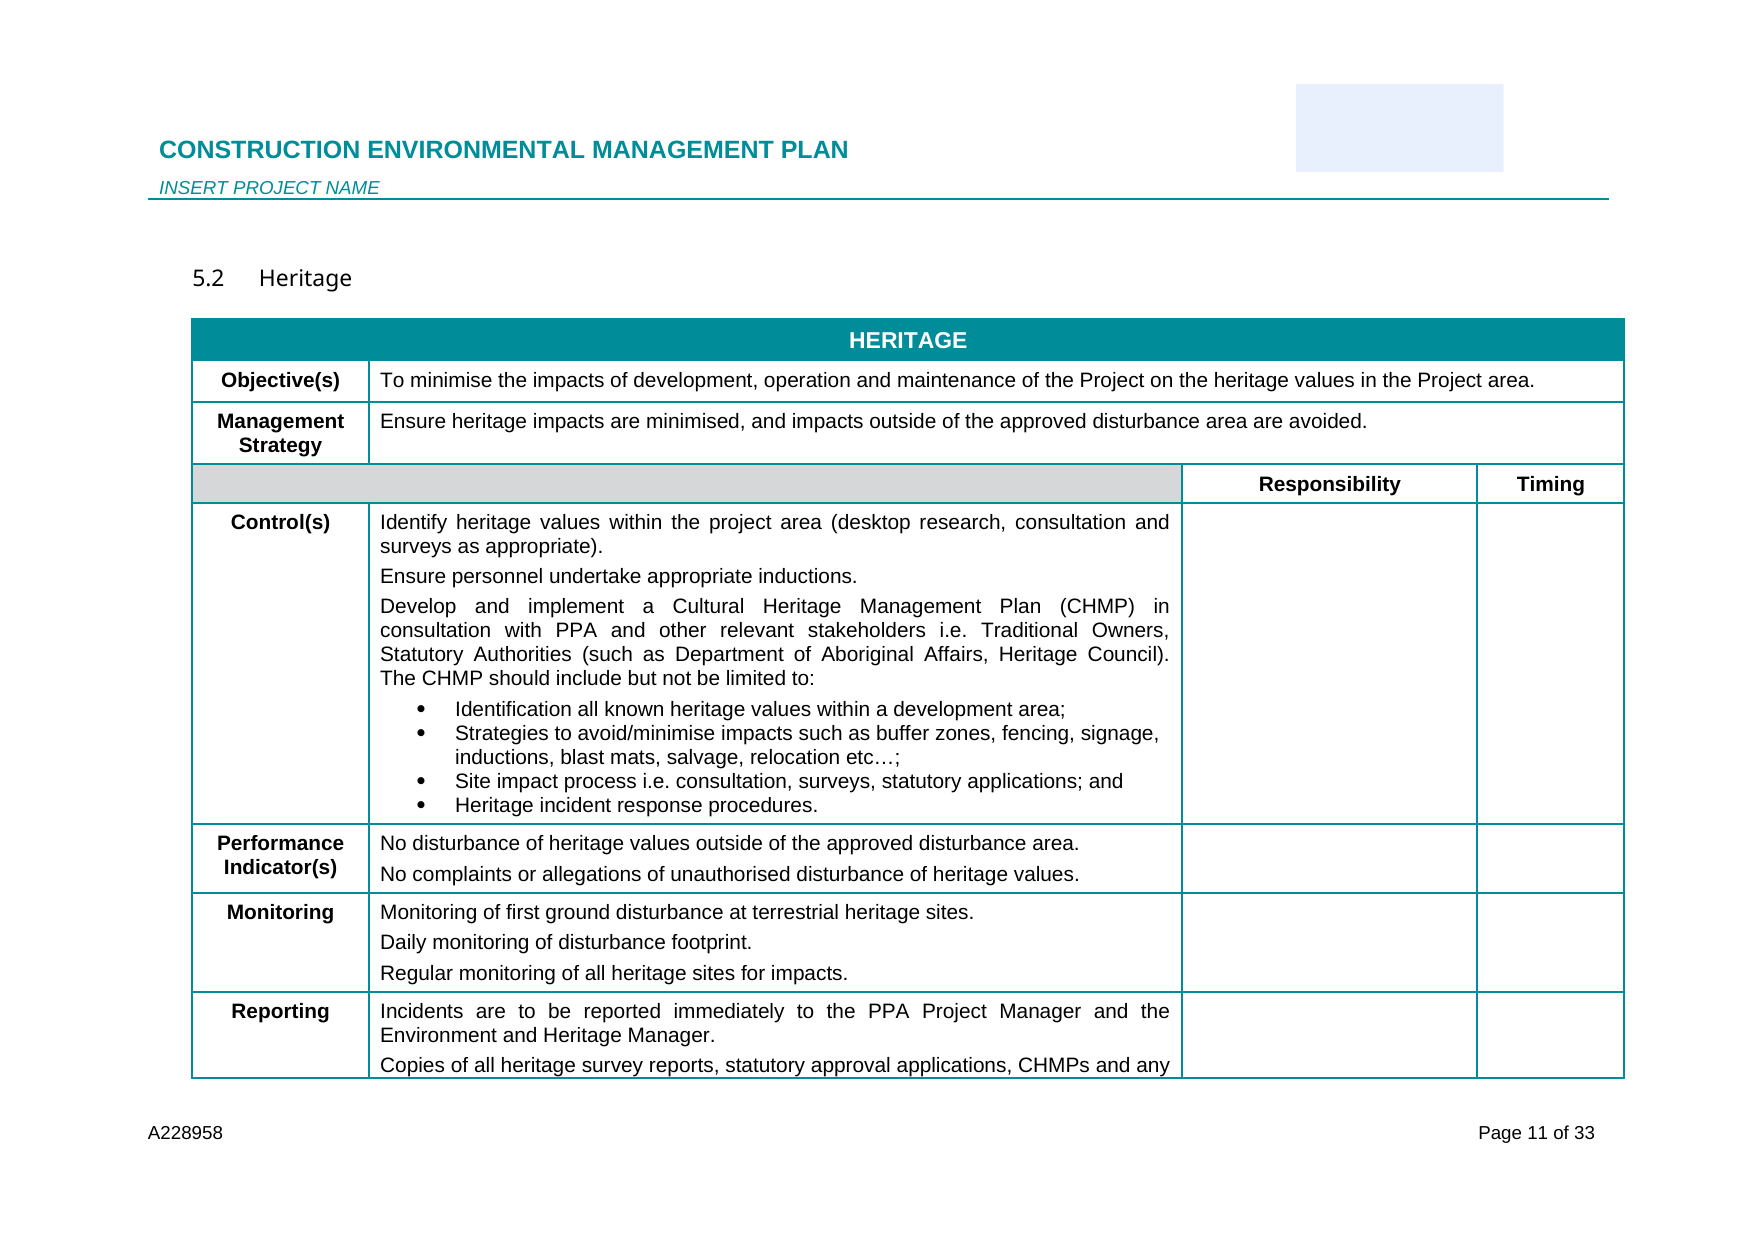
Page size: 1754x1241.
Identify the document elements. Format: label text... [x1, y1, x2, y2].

table_cell [1478, 993, 1623, 1077]
table_cell [1183, 993, 1476, 1077]
table_cell Responsibility [1183, 465, 1476, 502]
table_cell Ensure heritage impacts are minimised, and impacts outside of the approved disturbance area are avoided. [370, 403, 1623, 463]
table_cell Reporting [193, 993, 368, 1077]
table_cell Control(s) [193, 504, 368, 823]
table_cell Performance Indicator(s) [193, 825, 368, 892]
table_cell Objective(s) [193, 361, 368, 401]
table_cell Management Strategy [193, 403, 368, 463]
table_cell [1478, 894, 1623, 991]
table_cell [1183, 825, 1476, 892]
table_cell [1183, 504, 1476, 823]
table_cell Identify heritage values within the project area (desktop research, consultation and surveys as appropriate). Ensure personnel undertake appropriate inductions. Develop and implement a Cultural Heritage Management Plan (CHMP) in consultation with PPA and other relevant stakeholders i.e. Traditional Owners, Statutory Authorities (such as Department of Aboriginal Affairs, Heritage Council). The CHMP should include but not be limited to: Identification all known heritage values within a development area; Strategies to avoid/minimise impacts such as buffer zones, fencing, signage, inductions, blast mats, salvage, relocation etc…; Site impact process i.e. consultation, surveys, statutory applications; and Heritage incident response procedures. [370, 504, 1181, 823]
table_cell [193, 465, 1181, 502]
subtitle Heritage [192, 261, 1609, 293]
table_cell To minimise the impacts of development, operation and maintenance of the Project on the heritage values in the Project area. [370, 361, 1623, 401]
table_cell [1183, 894, 1476, 991]
table_header HERITAGE [193, 320, 1623, 359]
table_cell Timing [1478, 465, 1623, 502]
table_cell Monitoring [193, 894, 368, 991]
picture [1295, 84, 1504, 172]
table_cell [1478, 504, 1623, 823]
table_cell [1478, 825, 1623, 892]
table_cell Monitoring of first ground disturbance at terrestrial heritage sites. Daily monitoring of disturbance footprint. Regular monitoring of all heritage sites for impacts. [370, 894, 1181, 991]
table_cell No disturbance of heritage values outside of the approved disturbance area. No complaints or allegations of unauthorised disturbance of heritage values. [370, 825, 1181, 892]
